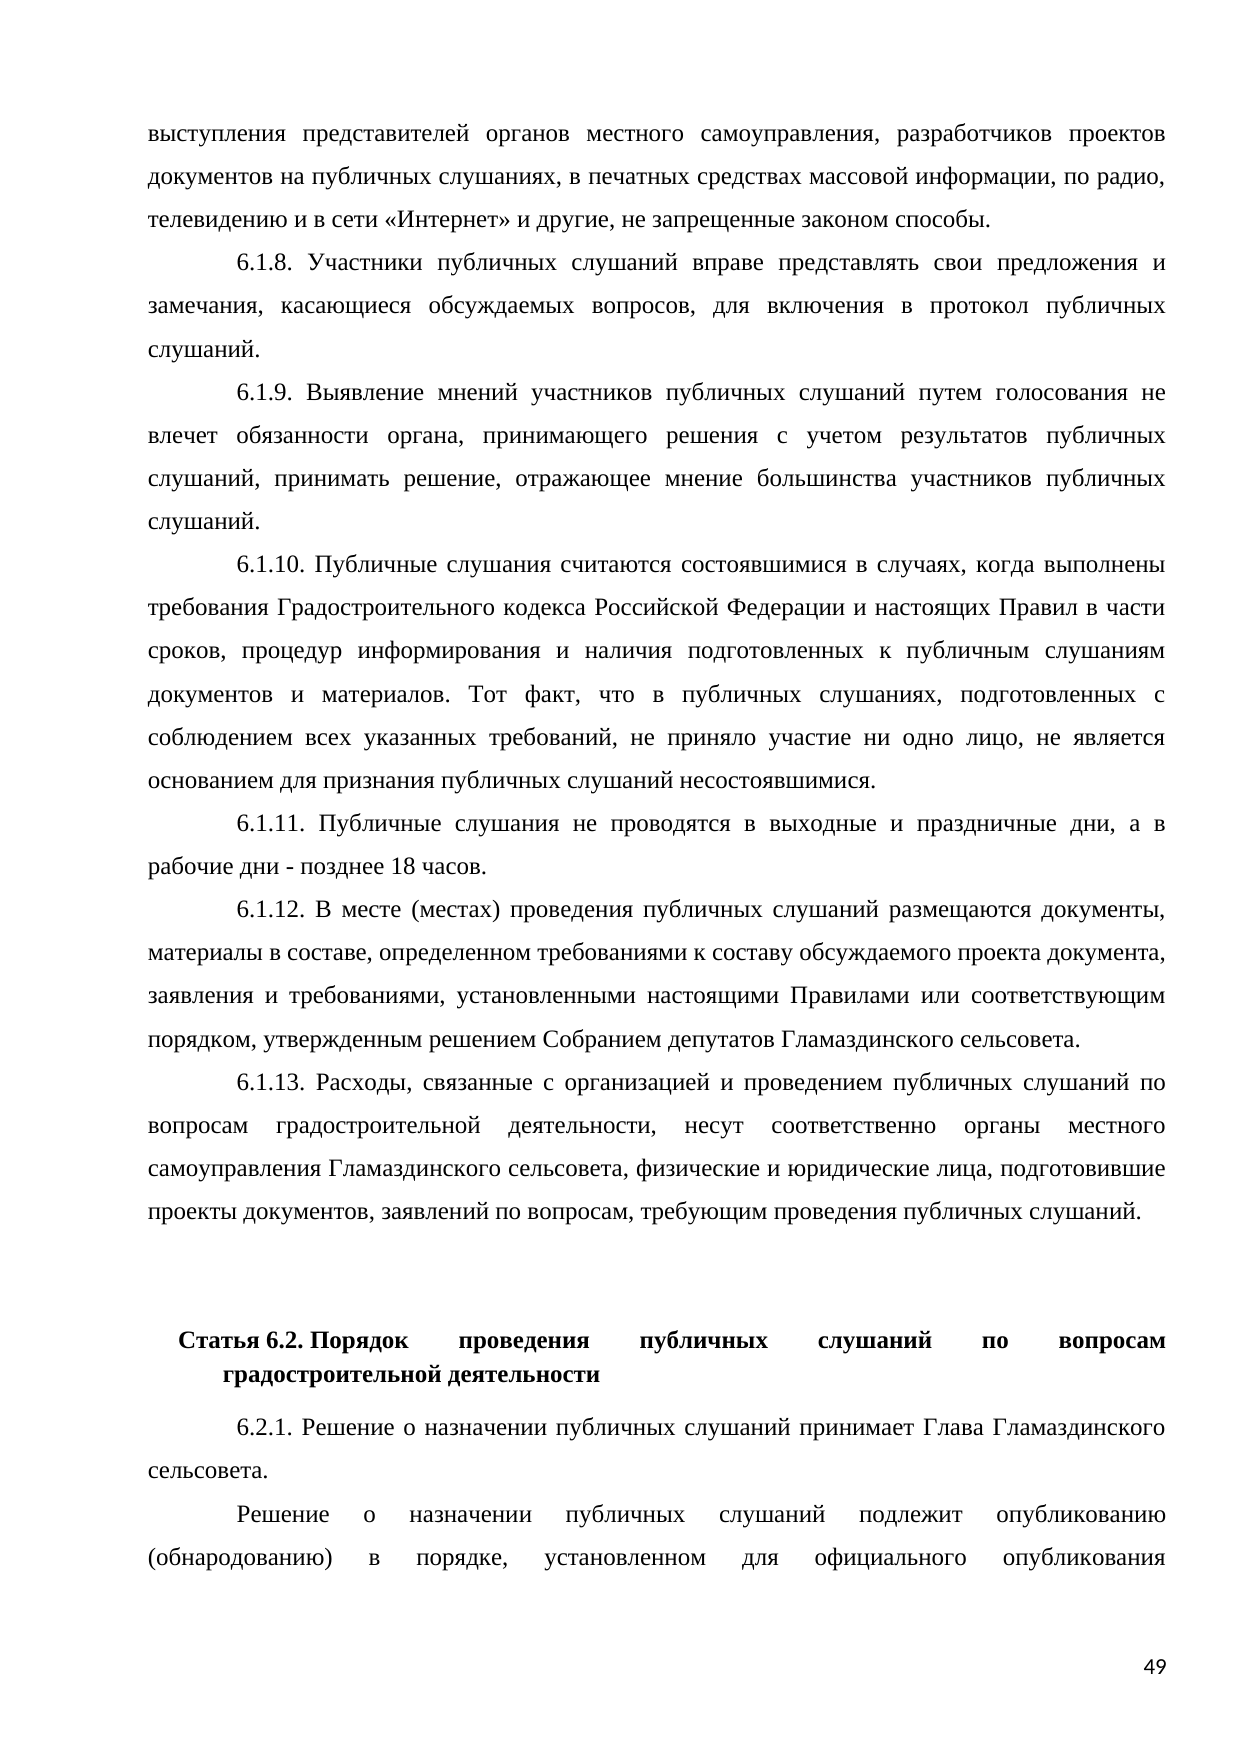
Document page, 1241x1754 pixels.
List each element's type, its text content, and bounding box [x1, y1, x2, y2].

text 6.1.9. Выявление мнений участников публичных слушаний путем голосования не влечет обязанности органа, принимающего решения с учетом результатов публичных слушаний, принимать решение, отражающее мнение большинства участников публичных слушаний. [148, 377, 1167, 535]
text 6.1.11. Публичные слушания не проводятся в выходные и праздничные дни, а в рабочие дни - позднее 18 часов. [148, 808, 1167, 880]
text 6.1.8. Участники публичных слушаний вправе представлять свои предложения и замечания, касающиеся обсуждаемых вопросов, для включения в протокол публичных слушаний. [148, 247, 1167, 362]
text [148, 1499, 1167, 1571]
text 6.1.13. Расходы, связанные с организацией и проведением публичных слушаний по вопросам градостроительной деятельности, несут соответственно органы местного самоуправления Гламаздинского сельсовета, физические и юридические лица, подготовившие проекты документов, заявлений по вопросам, требующим проведения публичных слушаний. [148, 1067, 1167, 1225]
list Порядок проведения публичных слушаний по вопросам градостроительной деятельности [178, 1326, 1167, 1387]
text 6.2.1. Решение о назначении публичных слушаний принимает Глава Гламаздинского сельсовета. [148, 1412, 1167, 1484]
text 6.1.10. Публичные слушания считаются состоявшимися в случаях, когда выполнены требования Градостроительного кодекса Российской Федерации и настоящих Правил в части сроков, процедур информирования и наличия подготовленных к публичным слушаниям документов и материалов. Тот факт, что в публичных слушаниях, подготовленных с соблюдением всех указанных требований, не приняло участие ни одно лицо, не является основанием для признания публичных слушаний несостоявшимися. [148, 549, 1167, 794]
text 6.1.12. В месте (местах) проведения публичных слушаний размещаются документы, материалы в составе, определенном требованиями к составу обсуждаемого проекта документа, заявления и требованиями, установленными настоящими Правилами или соответствующим порядком, утвержденным решением Собранием депутатов Гламаздинского сельсовета. [148, 894, 1167, 1052]
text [148, 118, 1167, 233]
